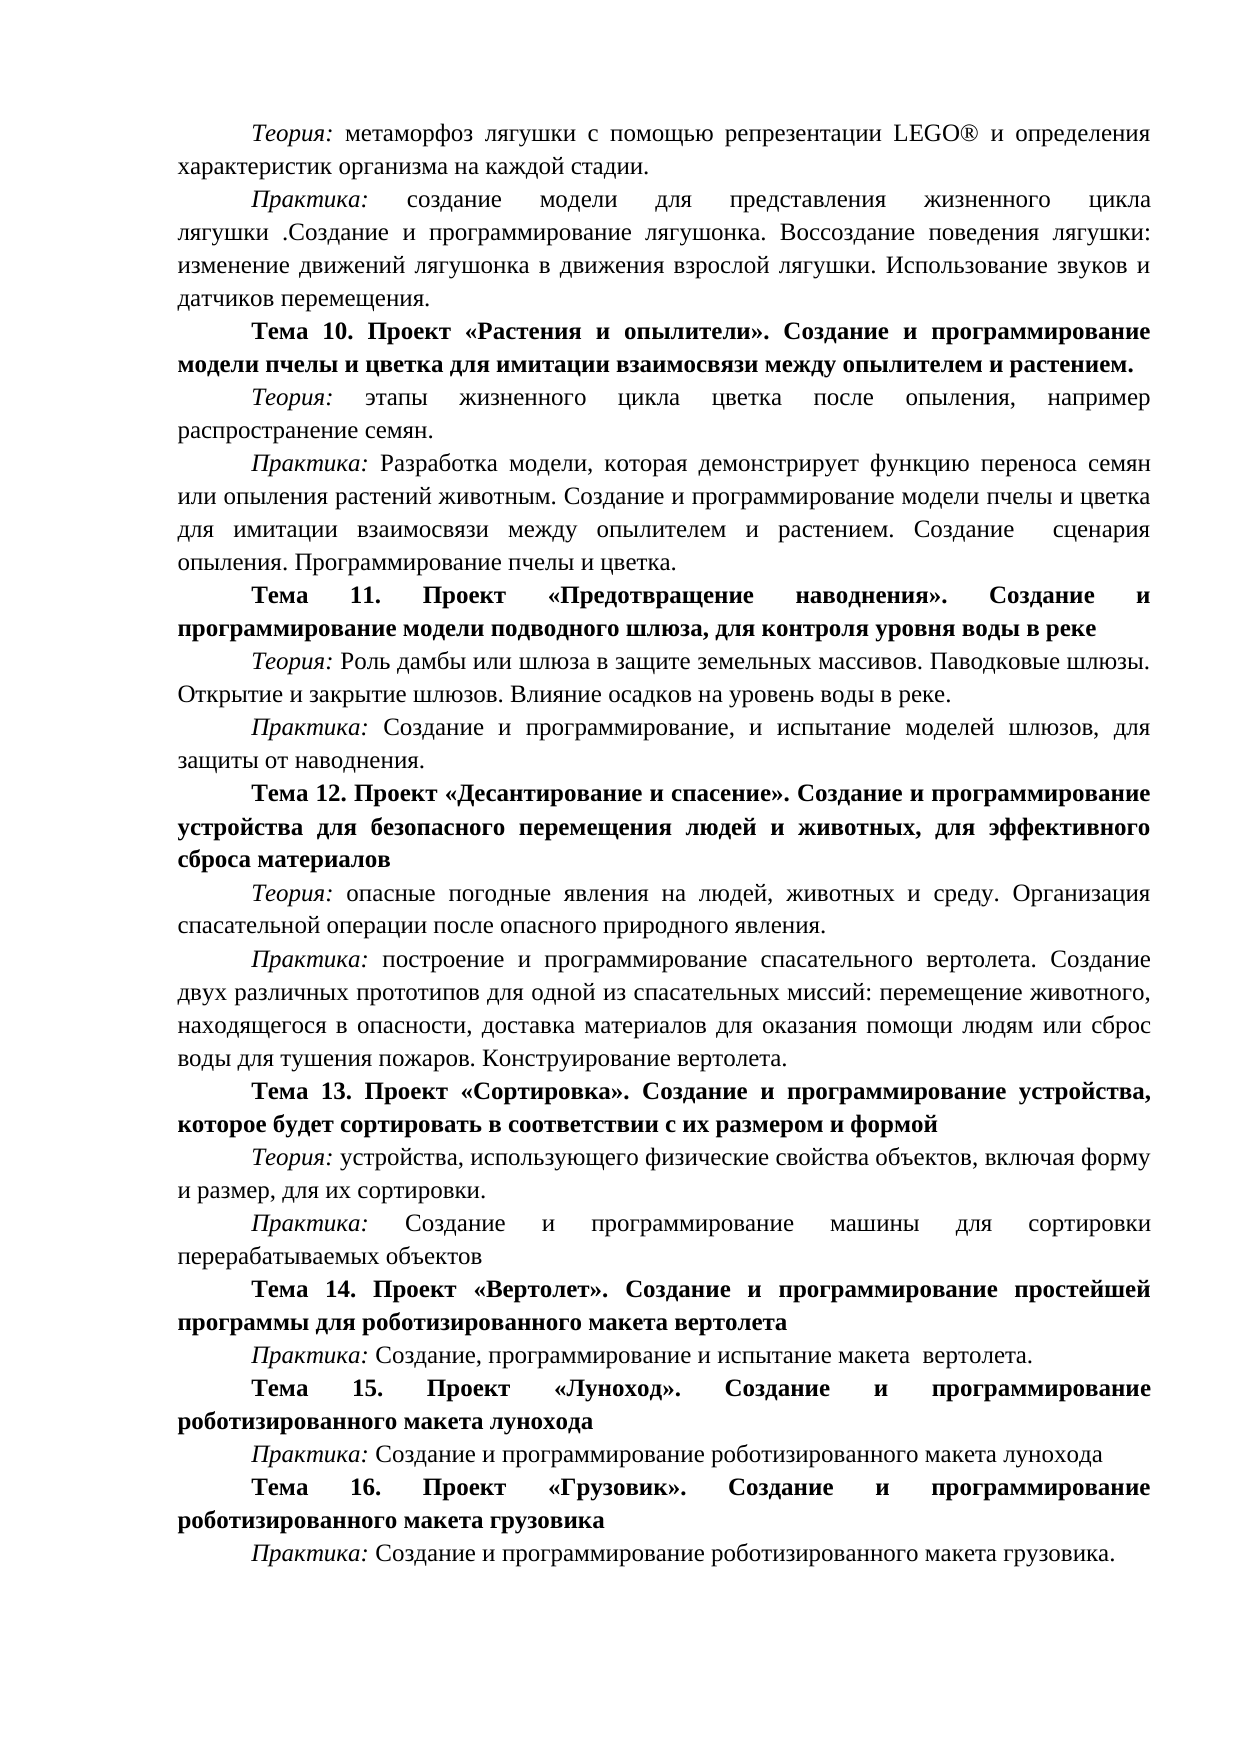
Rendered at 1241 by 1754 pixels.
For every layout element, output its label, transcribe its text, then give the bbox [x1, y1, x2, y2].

text Тема 13. Проект «Сортировка». Создание и программирование устройства, которое будет сортировать в соответствии с их размером и формой [177, 1076, 1152, 1137]
text Тема 16. Проект «Грузовик». Создание и программирование роботизированного макета грузовика [177, 1472, 1152, 1534]
text Теория: этапы жизненного цикла цветка после опыления, например распространение семян. [177, 382, 1152, 444]
text Теория: опасные погодные явления на людей, животных и среду. Организация спасательной операции после опасного природного явления. [177, 878, 1152, 939]
text Тема 10. Проект «Растения и опылители». Создание и программирование модели пчелы и цветка для имитации взаимосвязи между опылителем и растением. [177, 316, 1152, 378]
text Тема 14. Проект «Вертолет». Создание и программирование простейшей программы для роботизированного макета вертолета [177, 1274, 1152, 1336]
text Практика: Создание и программирование роботизированного макета грузовика. [177, 1538, 1152, 1567]
text Практика: Создание и программирование, и испытание моделей шлюзов, для защиты от наводнения. [177, 712, 1152, 774]
text Практика: создание модели для представления жизненного цикла лягушки .Создание и программирование лягушонка. Воссоздание поведения лягушки: изменение движений лягушонка в движения взрослой лягушки. Использование звуков и датчиков перемещения. [177, 184, 1152, 312]
text Практика: Разработка модели, которая демонстрирует функцию переноса семян или опыления растений животным. Создание и программирование модели пчелы и цветка для имитации взаимосвязи между опылителем и растением. Создание сценария опыления. Программирование пчелы и цветка. [177, 448, 1152, 576]
text Тема 15. Проект «Луноход». Создание и программирование роботизированного макета лунохода [177, 1373, 1152, 1435]
text Тема 12. Проект «Десантирование и спасение». Создание и программирование устройства для безопасного перемещения людей и животных, для эффективного сброса материалов [177, 778, 1152, 873]
text Тема 11. Проект «Предотвращение наводнения». Создание и программирование модели подводного шлюза, для контроля уровня воды в реке [177, 580, 1152, 642]
text Практика: Создание и программирование машины для сортировки перерабатываемых объектов [177, 1208, 1152, 1269]
text Практика: Создание и программирование роботизированного макета лунохода [177, 1439, 1152, 1468]
text Теория: Роль дамбы или шлюза в защите земельных массивов. Паводковые шлюзы. Открытие и закрытие шлюзов. Влияние осадков на уровень воды в реке. [177, 646, 1152, 708]
text Теория: метаморфоз лягушки с помощью репрезентации LEGO® и определения характеристик организма на каждой стадии. [177, 118, 1152, 180]
text Практика: построение и программирование спасательного вертолета. Создание двух различных прототипов для одной из спасательных миссий: перемещение животного, находящегося в опасности, доставка материалов для оказания помощи людям или сброс воды для тушения пожаров. Конструирование вертолета. [177, 944, 1152, 1071]
text Теория: устройства, использующего физические свойства объектов, включая форму и размер, для их сортировки. [177, 1142, 1152, 1203]
text Практика: Создание, программирование и испытание макета вертолета. [177, 1340, 1152, 1369]
